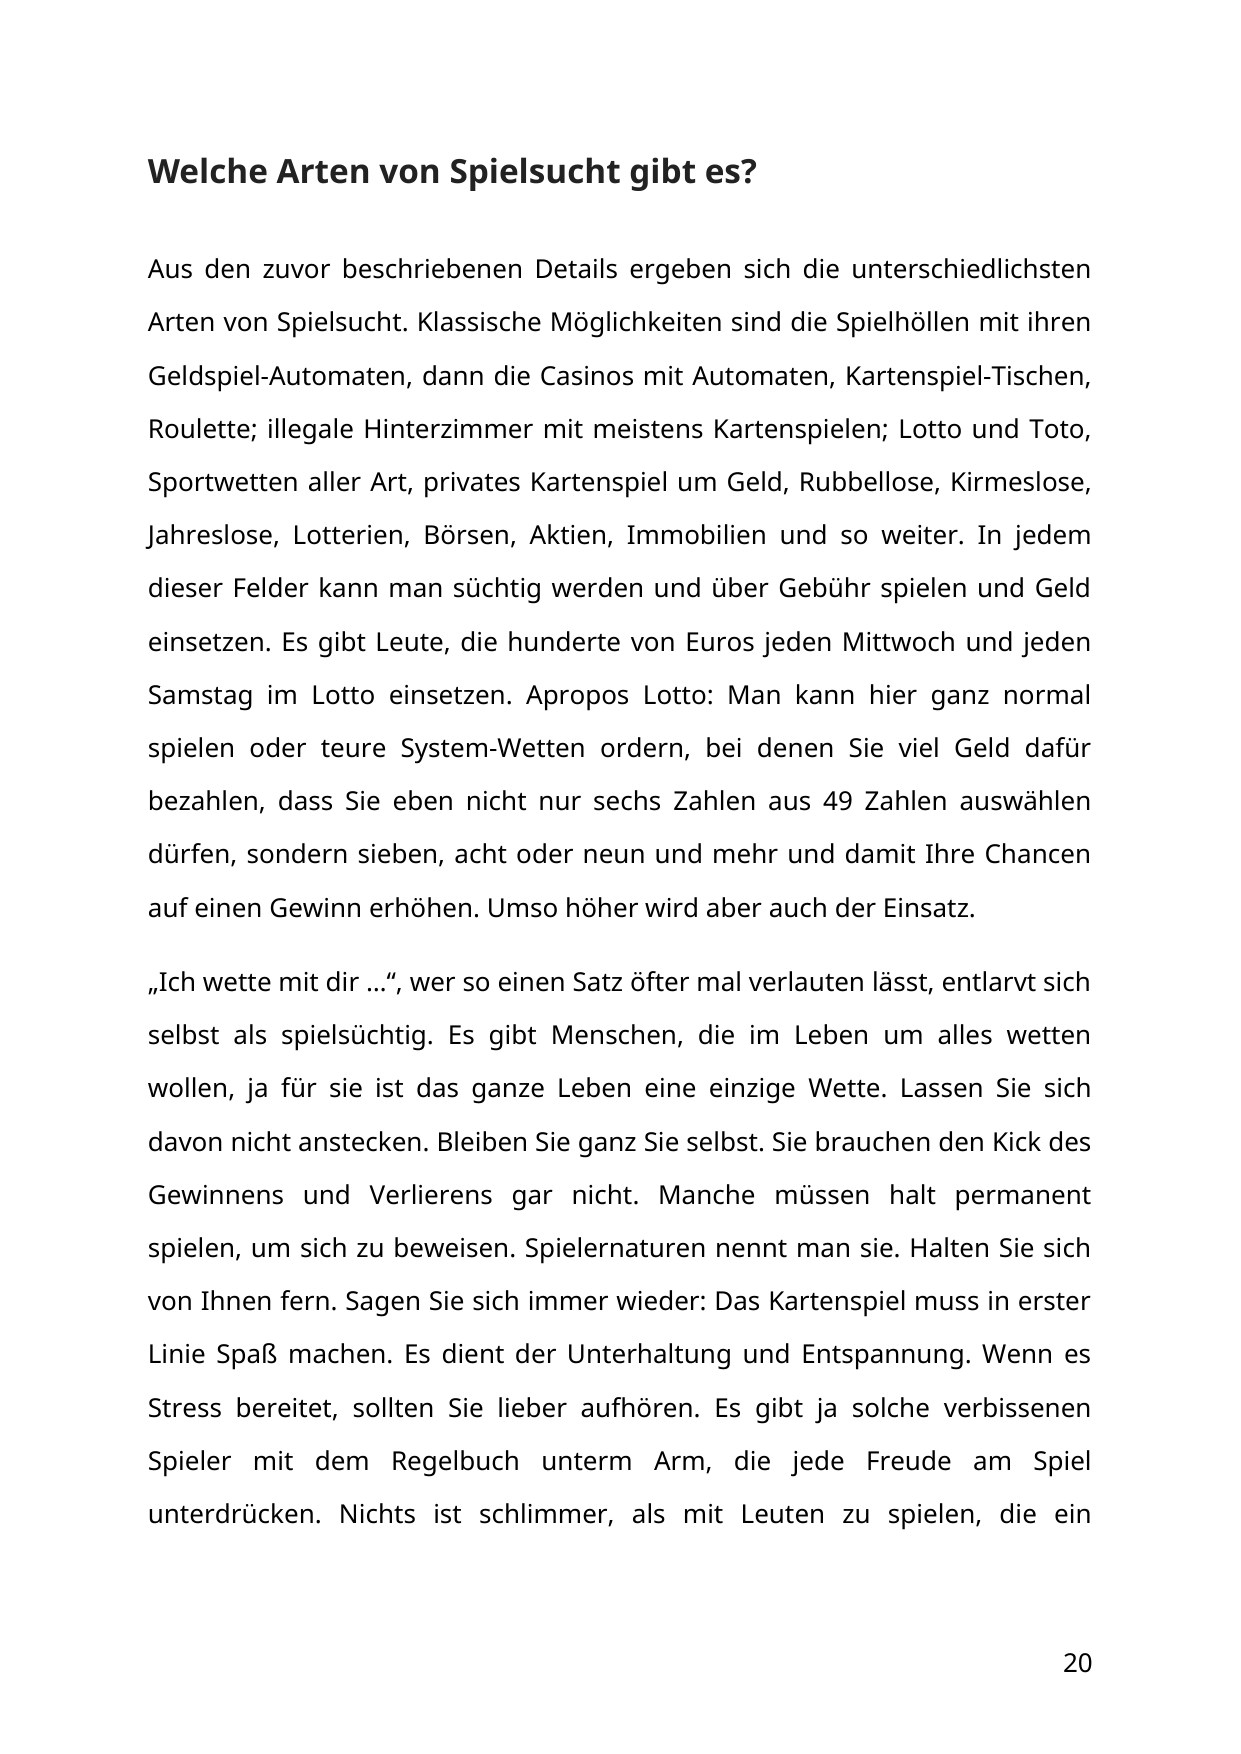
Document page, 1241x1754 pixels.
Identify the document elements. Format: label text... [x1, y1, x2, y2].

subtitle Welche Arten von Spielsucht gibt es? [148, 148, 1093, 193]
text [148, 963, 1093, 1531]
text Aus den zuvor beschriebenen Details ergeben sich die unterschiedlichsten Arten von Spielsucht. Klassische Möglichkeiten sind die Spielhöllen mit ihren Geldspiel-Automaten, dann die Casinos mit Automaten, Kartenspiel-Tischen, Roulette; illegale Hinterzimmer mit meistens Kartenspielen; Lotto und Toto, Sportwetten aller Art, privates Kartenspiel um Geld, Rubbellose, Kirmeslose, Jahreslose, Lotterien, Börsen, Aktien, Immobilien und so weiter. In jedem dieser Felder kann man süchtig werden und über Gebühr spielen und Geld einsetzen. Es gibt Leute, die hunderte von Euros jeden Mittwoch und jeden Samstag im Lotto einsetzen. Apropos Lotto: Man kann hier ganz normal spielen oder teure System-Wetten ordern, bei denen Sie viel Geld dafür bezahlen, dass Sie eben nicht nur sechs Zahlen aus 49 Zahlen auswählen dürfen, sondern sieben, acht oder neun und mehr und damit Ihre Chancen auf einen Gewinn erhöhen. Umso höher wird aber auch der Einsatz. [148, 251, 1093, 925]
